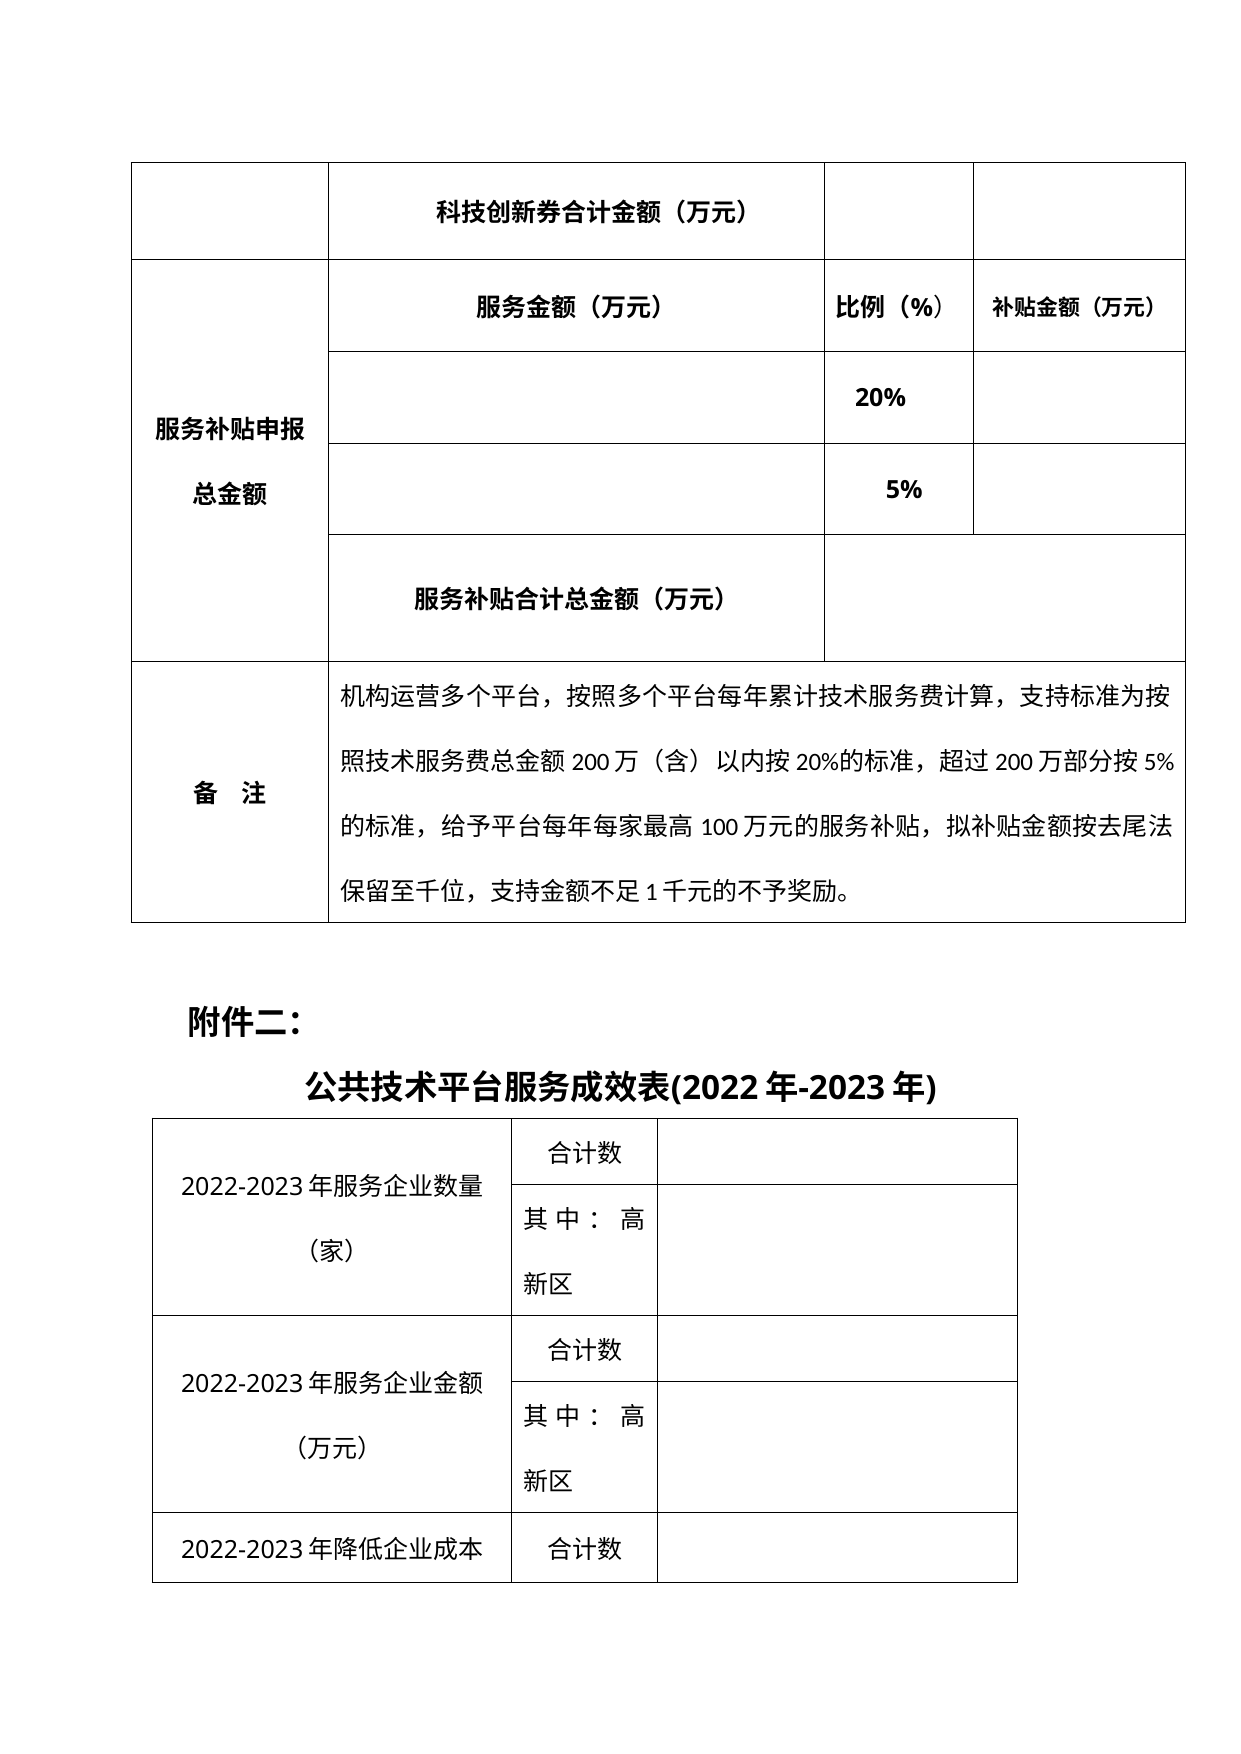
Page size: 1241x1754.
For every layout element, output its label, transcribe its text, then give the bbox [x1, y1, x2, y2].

table_cell [658, 1513, 1017, 1582]
table_cell 比例（%） [825, 260, 973, 351]
table_cell 5% [825, 444, 973, 534]
table_cell 补贴金额（万元） [974, 260, 1185, 351]
table_cell [974, 352, 1185, 443]
table_cell [825, 163, 973, 259]
table_cell [974, 163, 1185, 259]
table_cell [153, 1513, 511, 1582]
table_cell 其中：高新区 [512, 1382, 657, 1512]
table_cell 科技创新券合计金额（万元） [329, 163, 824, 259]
text 公共技术平台服务成效表(2022年-2023年) [187, 1053, 1053, 1118]
table_cell [329, 444, 824, 534]
table_cell 机构运营多个平台，按照多个平台每年累计技术服务费计算，支持标准为按照技术服务费总金额200万（含）以内按20%的标准，超过200万部分按5%的标准，给予平台每年每家最高100万元的服务补贴，拟补贴金额按去尾法保留至千位，支持金额不足1千元的不予奖励。 [329, 662, 1185, 922]
table_cell 2022-2023年服务企业金额（万元） [153, 1316, 511, 1512]
table_cell [329, 352, 824, 443]
table_cell 合计数 [512, 1513, 657, 1582]
table_cell 服务补贴合计总金额（万元） [329, 535, 824, 661]
table_cell [658, 1185, 1017, 1315]
table_cell [658, 1382, 1017, 1512]
table_cell 服务补贴申报总金额 [132, 260, 328, 661]
table_header 合计数 [512, 1119, 657, 1184]
table_cell [658, 1316, 1017, 1381]
table_cell 20% [825, 352, 973, 443]
table_cell [974, 444, 1185, 534]
table_cell [825, 535, 1185, 661]
table_cell 其中：高新区 [512, 1185, 657, 1315]
table_header [658, 1119, 1017, 1184]
table_cell 合计数 [512, 1316, 657, 1381]
table_cell 服务金额（万元） [329, 260, 824, 351]
text 附件二： [187, 988, 1053, 1053]
table_cell 备 注 [132, 662, 328, 922]
table_header 2022-2023年服务企业数量（家） [153, 1119, 511, 1315]
